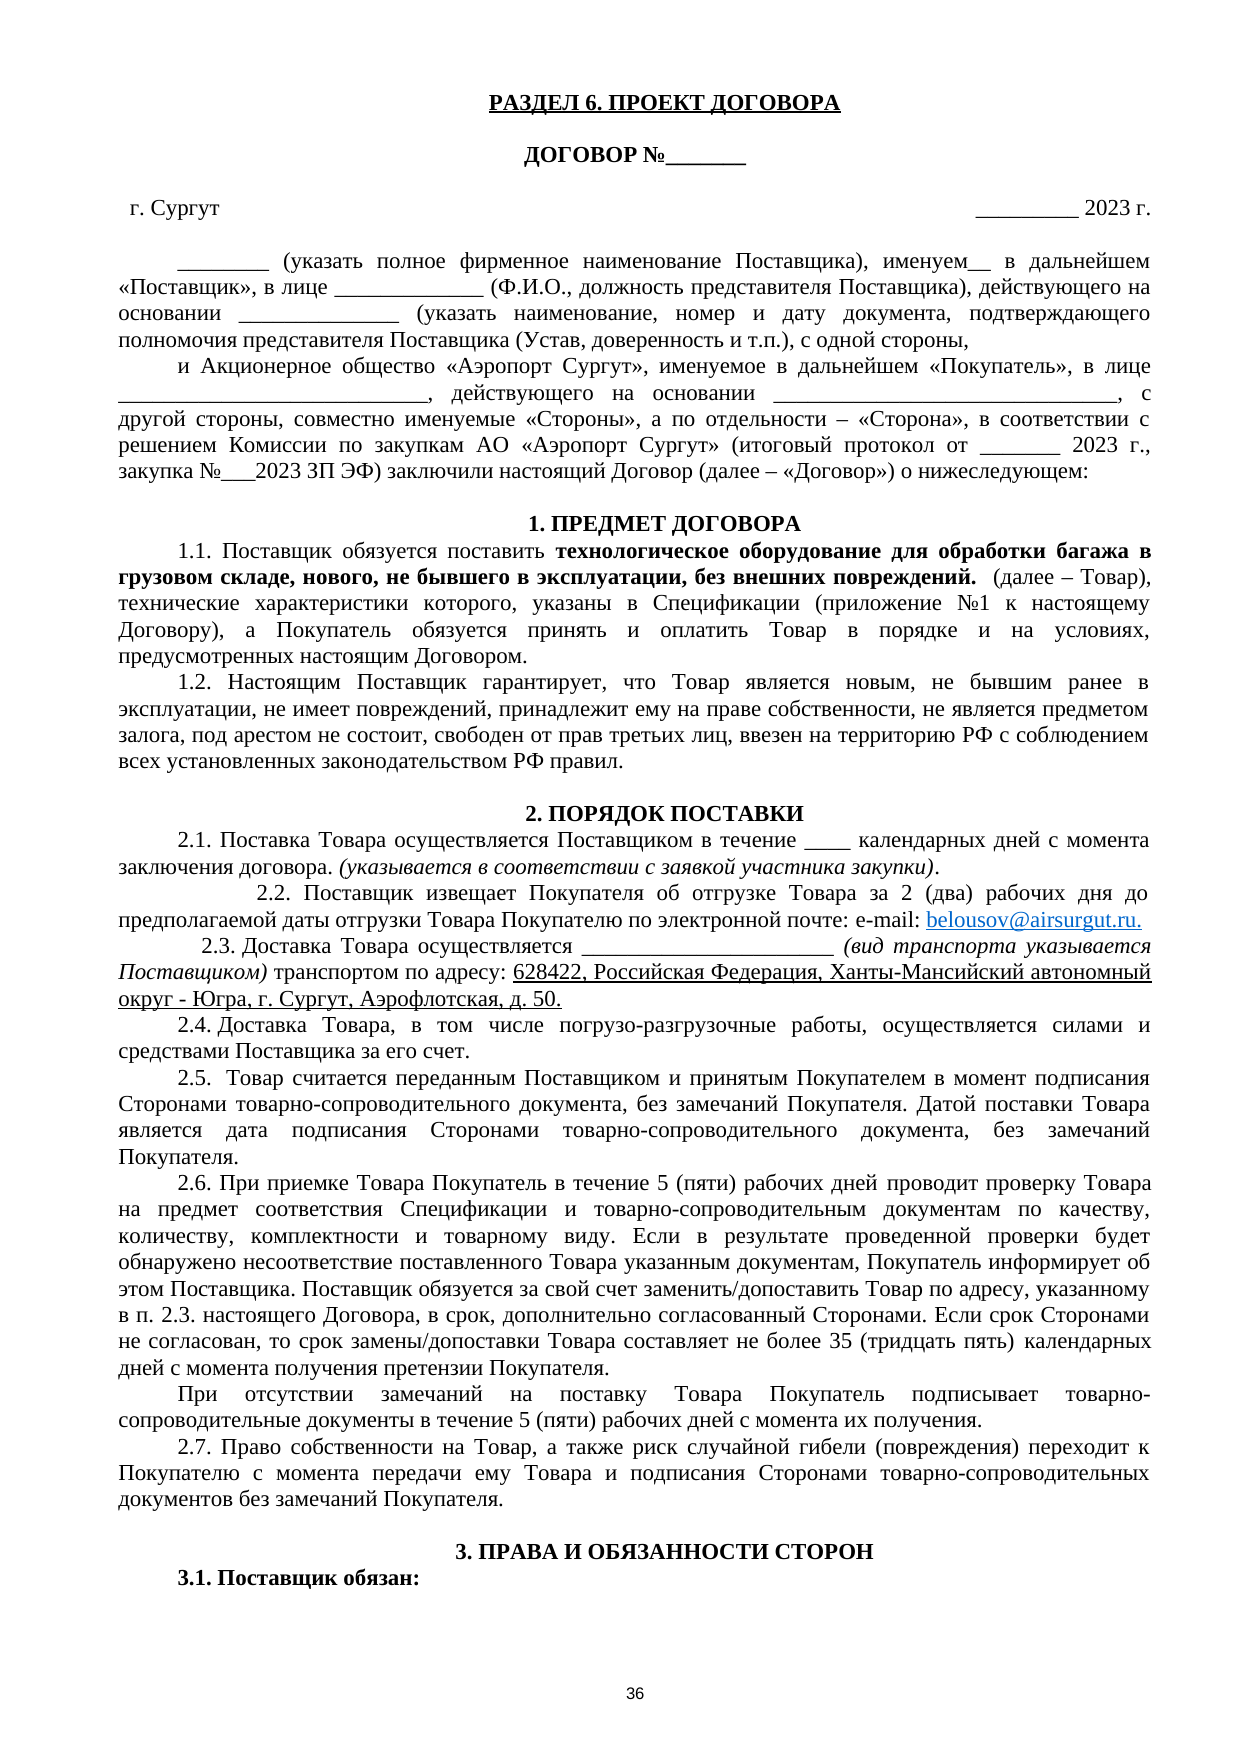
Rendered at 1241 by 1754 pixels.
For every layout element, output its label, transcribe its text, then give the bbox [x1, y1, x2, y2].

text 2.4. Доставка Товара, в том числе погрузо-разгрузочные работы, осуществляется силами и средствами Поставщика за его счет. [118, 1011, 1152, 1064]
text ________ (указать полное фирменное наименование Поставщика), именуем__ в дальнейшем «Поставщик», в лице _____________ (Ф.И.О., должность представителя Поставщика), действующего на основании ______________ (указать наименование, номер и дату документа, подтверждающего полномочия представителя Поставщика (Устав, доверенность и т.п.), с одной стороны, [118, 247, 1152, 352]
text 1.2. Настоящим Поставщик гарантирует, что Товар является новым, не бывшим ранее в эксплуатации, не имеет повреждений, принадлежит ему на праве собственности, не является предметом залога, под арестом не состоит, свободен от прав третьих лиц, ввезен на территорию РФ с соблюдением всех установленных законодательством РФ правил. [118, 668, 1150, 774]
list 2.3. Доставка Товара осуществляется ______________________ (вид транспорта указывается Поставщиком) транспортом по адресу: 628422, Российская Федерация, Ханты-Мансийский автономный округ - Югра, г. Сургут, Аэрофлотская, д. 50. [118, 932, 1152, 1011]
text 1.1. Поставщик обязуется поставить технологическое оборудование для обработки багажа в грузовом складе, нового, не бывшего в эксплуатации, без внешних повреждений. (далее – Товар), технические характеристики которого, указаны в Спецификации (приложение №1 к настоящему Договору), а Покупатель обязуется принять и оплатить Товар в порядке и на условиях, предусмотренных настоящим Договором. [118, 537, 1152, 668]
text 1. ПРЕДМЕТ ДОГОВОРА [118, 510, 1152, 537]
text ДОГОВОР №_______ [118, 141, 1152, 168]
text и Акционерное общество «Аэропорт Сургут», именуемое в дальнейшем «Покупатель», в лице ___________________________, действующего на основании ______________________________, с другой стороны, совместно именуемые «Стороны», а по отдельности – «Сторона», в соответствии с решением Комиссии по закупкам АО «Аэропорт Сургут» (итоговый протокол от _______ 2023 г., закупка №___2023 ЗП ЭФ) заключили настоящий Договор (далее – «Договор») о нижеследующем: [118, 352, 1152, 484]
text При отсутствии замечаний на поставку Товара Покупатель подписывает товарно-сопроводительные документы в течение 5 (пяти) рабочих дней с момента их получения. [118, 1380, 1152, 1433]
text 2. ПОРЯДОК ПОСТАВКИ [118, 800, 1152, 827]
text 2.2. Поставщик извещает Покупателя об отгрузке Товара за 2 (два) рабочих дня до предполагаемой даты отгрузки Товара Покупателю по электронной почте: e-mail: belousov@airsurgut.ru. [118, 879, 1152, 932]
text РАЗДЕЛ 6. ПРОЕКТ ДОГОВОРА [118, 89, 1152, 115]
text 2.6. При приемке Товара Покупатель в течение 5 (пяти) рабочих дней проводит проверку Товара на предмет соответствия Спецификации и товарно-сопроводительным документам по качеству, количеству, комплектности и товарному виду. Если в результате проведенной проверки будет обнаружено несоответствие поставленного Товара указанным документам, Покупатель информирует об этом Поставщика. Поставщик обязуется за свой счет заменить/допоставить Товар по адресу, указанному в п. 2.3. настоящего Договора, в срок, дополнительно согласованный Сторонами. Если срок Сторонами не согласован, то срок замены/допоставки Товара составляет не более 35 (тридцать пять) календарных дней с момента получения претензии Покупателя. [118, 1169, 1152, 1380]
text 3.1. Поставщик обязан: [118, 1564, 1152, 1591]
text 2.7. Право собственности на Товар, а также риск случайной гибели (повреждения) переходит к Покупателю с момента передачи ему Товара и подписания Сторонами товарно-сопроводительных документов без замечаний Покупателя. [118, 1433, 1152, 1512]
text 2.1. Поставка Товара осуществляется Поставщиком в течение ____ календарных дней с момента заключения договора. (указывается в соответствии с заявкой участника закупки). [118, 827, 1152, 879]
text 3. ПРАВА И ОБЯЗАННОСТИ СТОРОН [118, 1538, 1152, 1564]
text г. Сургут _________ 2023 г. [118, 194, 1152, 220]
text 2.5. Товар считается переданным Поставщиком и принятым Покупателем в момент подписания Сторонами товарно-сопроводительного документа, без замечаний Покупателя. Датой поставки Товара является дата подписания Сторонами товарно-сопроводительного документа, без замечаний Покупателя. [118, 1064, 1152, 1169]
